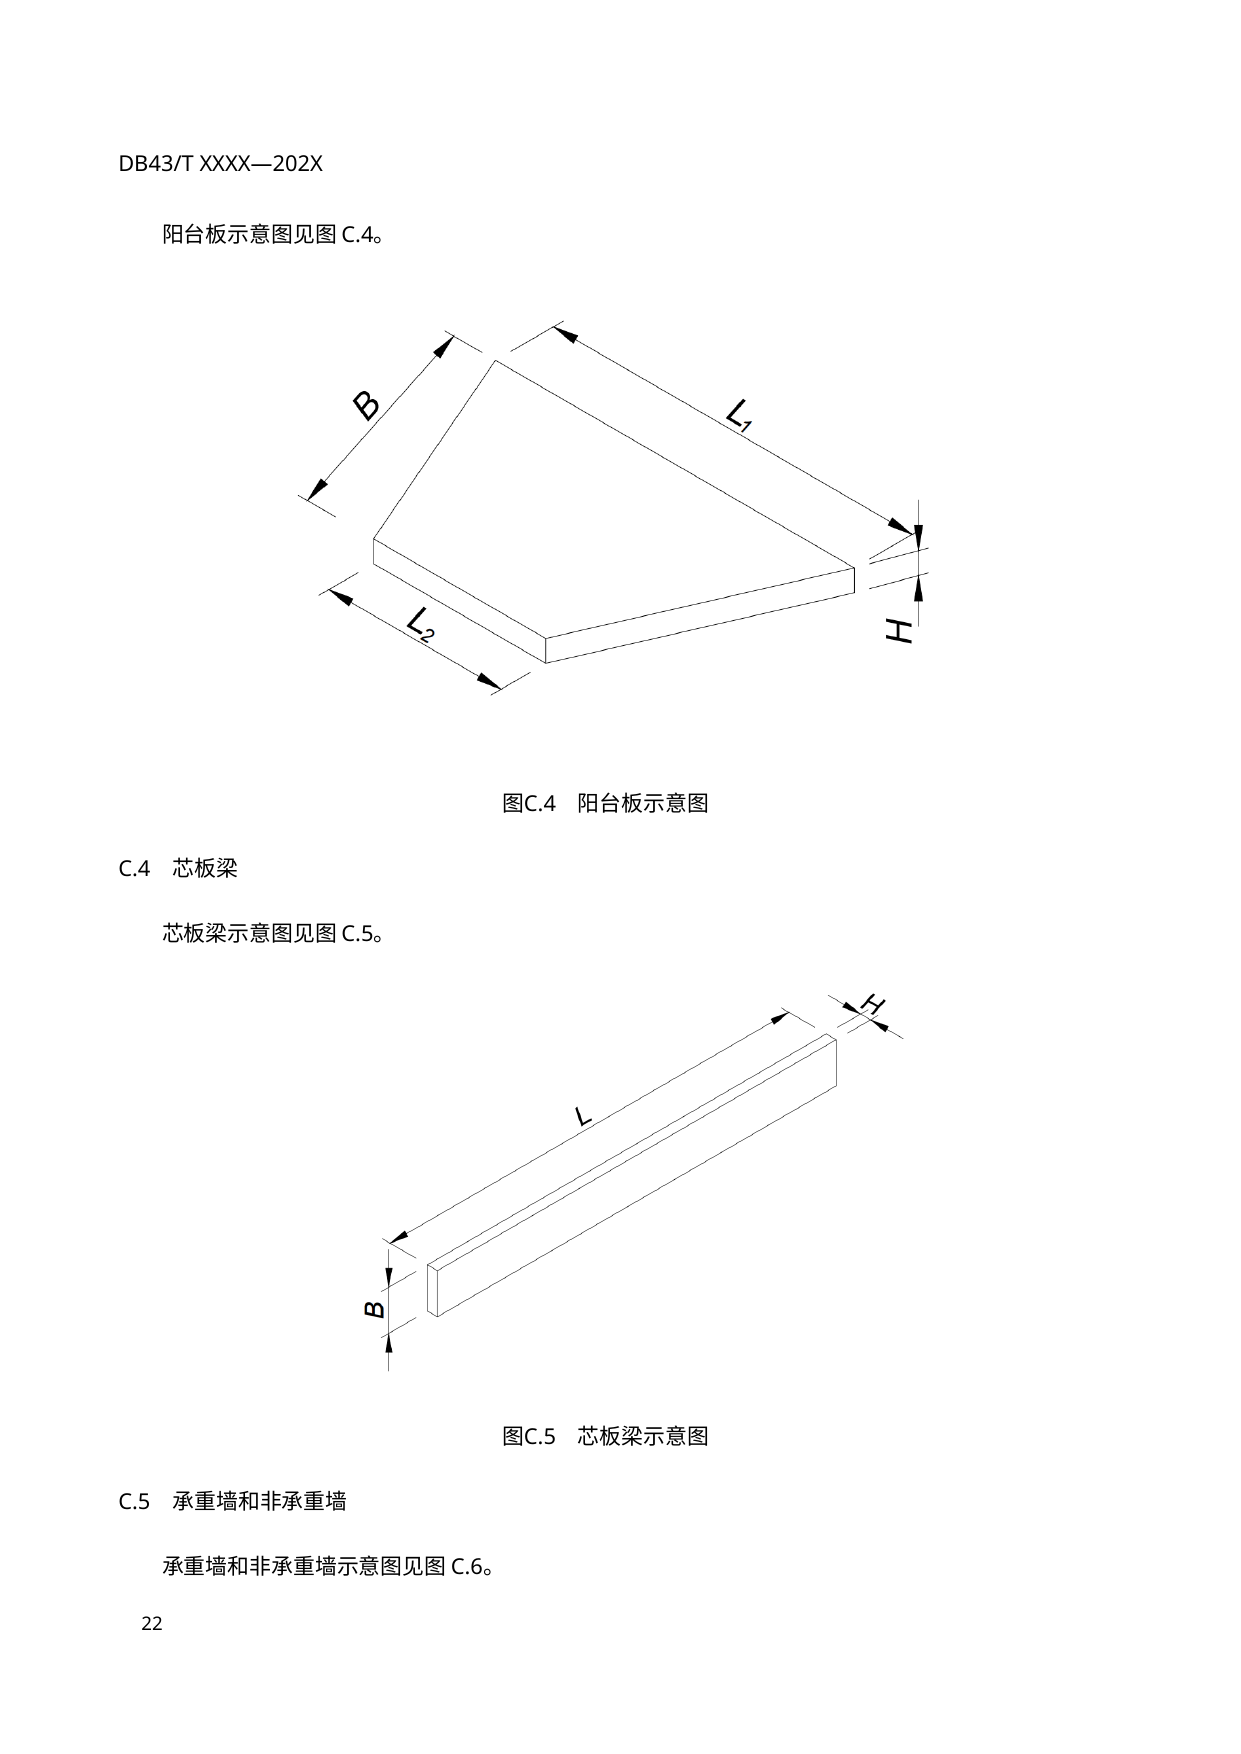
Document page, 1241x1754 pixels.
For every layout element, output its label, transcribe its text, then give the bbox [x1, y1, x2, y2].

text 芯板梁示意图见图C.5。 [118, 915, 1093, 948]
text 承重墙和非承重墙示意图见图C.6。 [118, 1549, 1093, 1582]
text 芯板梁 [118, 850, 1093, 883]
text 阳台板示意图见图C.4。 [118, 217, 1093, 249]
text 芯板梁示意图 [118, 1419, 1093, 1452]
picture [268, 249, 986, 755]
text 承重墙和非承重墙 [118, 1484, 1093, 1517]
picture [307, 947, 947, 1385]
text 阳台板示意图 [118, 785, 1093, 818]
